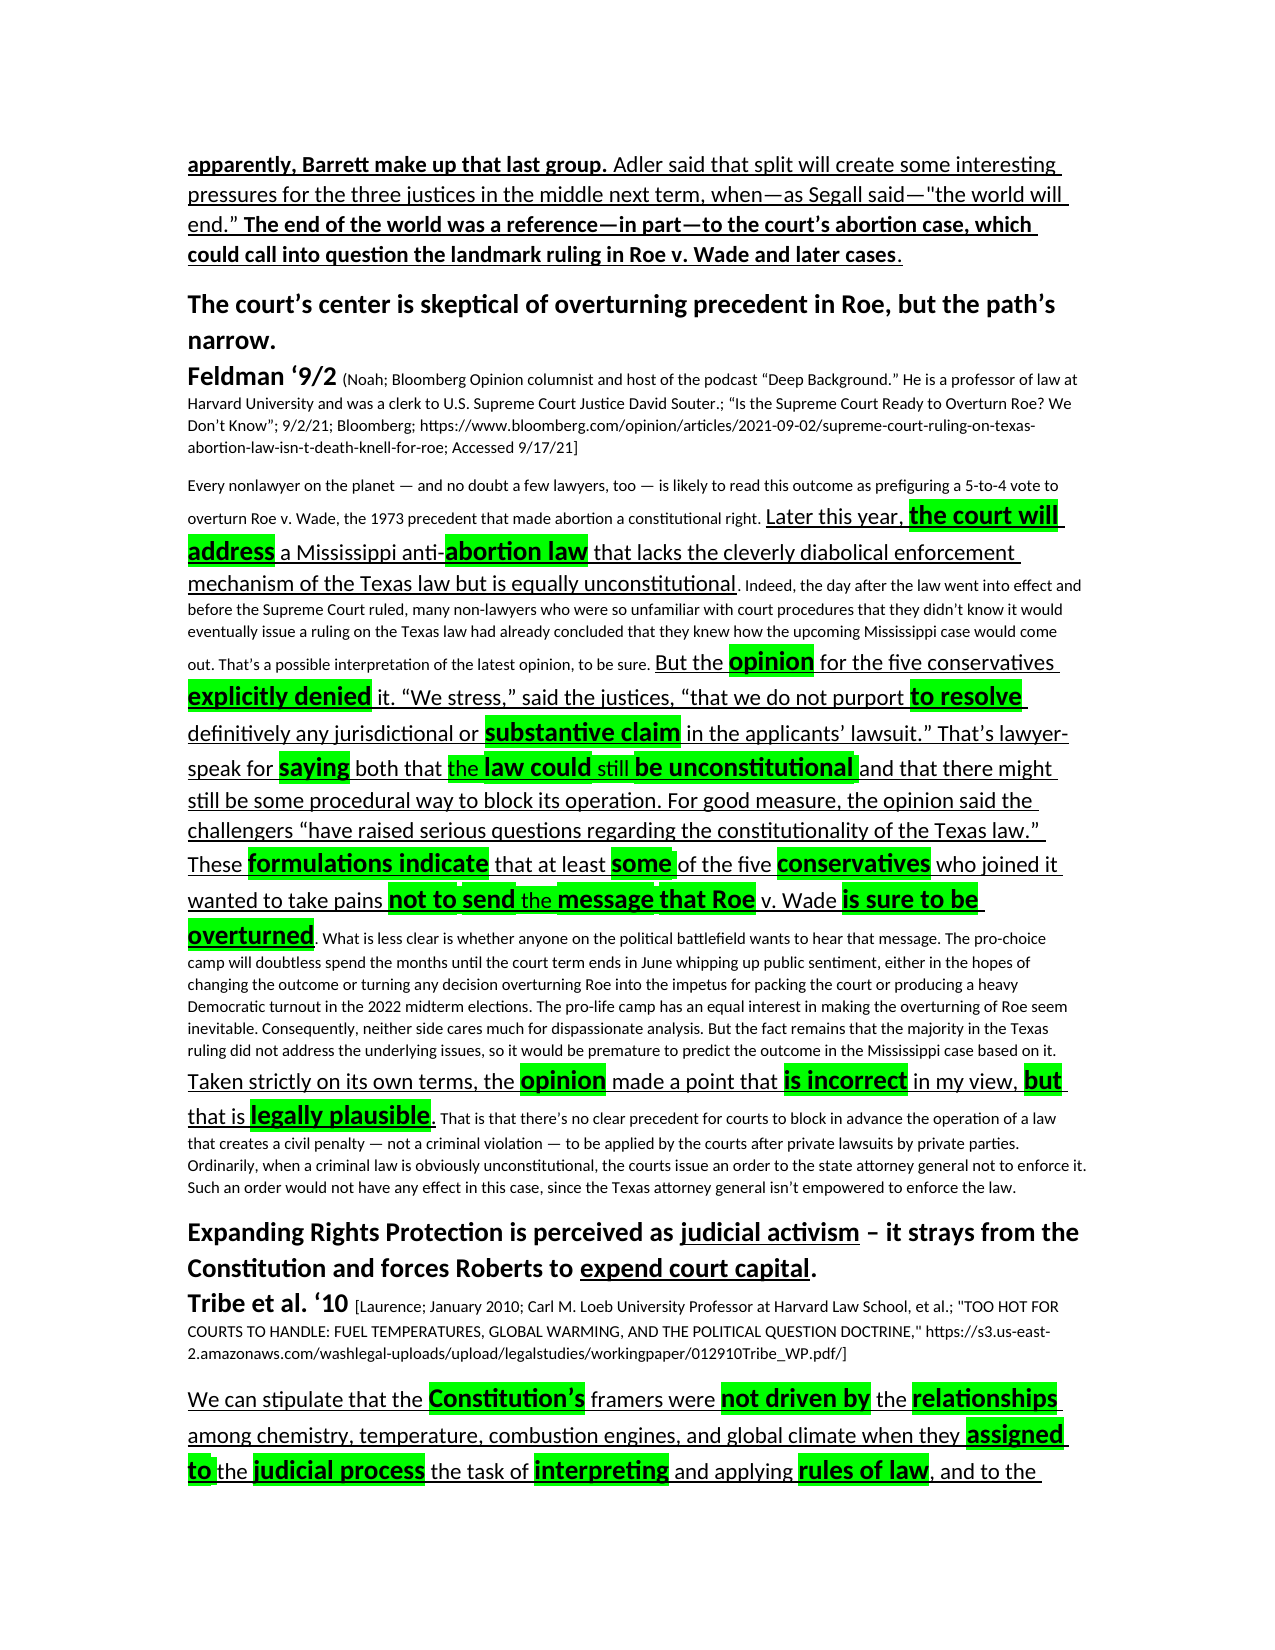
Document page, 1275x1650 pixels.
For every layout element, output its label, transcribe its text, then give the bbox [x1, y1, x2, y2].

subtitle The court’s center is skeptical of overturning precedent in Roe, but the path’s narrow. [187, 287, 1087, 356]
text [187, 1382, 1087, 1486]
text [187, 150, 1087, 269]
text Tribe et al. ‘10 [Laurence; January 2010; Carl M. Loeb University Professor at Harvard Law School, et al.; "TOO HOT FOR COURTS TO HANDLE: FUEL TEMPERATURES, GLOBAL WARMING, AND THE POLITICAL QUESTION DOCTRINE," https://s3.us-east-2.amazonaws.com/washlegal-uploads/upload/legalstudies/workingpaper/012910Tribe_WP.pdf/] [187, 1287, 1087, 1363]
text Every nonlawyer on the planet — and no doubt a few lawyers, too — is likely to read this outcome as prefiguring a 5-to-4 vote to overturn Roe v. Wade, the 1973 precedent that made abortion a constitutional right. Later this year, the court will address a Mississippi anti-abortion law that lacks the cleverly diabolical enforcement mechanism of the Texas law but is equally unconstitutional. Indeed, the day after the law went into effect and before the Supreme Court ruled, many non-lawyers who were so unfamiliar with court procedures that they didn’t know it would eventually issue a ruling on the Texas law had already concluded that they knew how the upcoming Mississippi case would come out. That’s a possible interpretation of the latest opinion, to be sure. But the opinion for the five conservatives explicitly denied it. “We stress,” said the justices, “that we do not purport to resolve definitively any jurisdictional or substantive claim in the applicants’ lawsuit.” That’s lawyer-speak for saying both that the law could still be unconstitutional and that there might still be some procedural way to block its operation. For good measure, the opinion said the challengers “have raised serious questions regarding the constitutionality of the Texas law.” These formulations indicate that at least some of the five conservatives who joined it wanted to take pains not to send the message that Roe v. Wade is sure to be overturned. What is less clear is whether anyone on the political battlefield wants to hear that message. The pro-choice camp will doubtless spend the months until the court term ends in June whipping up public sentiment, either in the hopes of changing the outcome or turning any decision overturning Roe into the impetus for packing the court or producing a heavy Democratic turnout in the 2022 midterm elections. The pro-life camp has an equal interest in making the overturning of Roe seem inevitable. Consequently, neither side cares much for dispassionate analysis. But the fact remains that the majority in the Texas ruling did not address the underlying issues, so it would be premature to predict the outcome in the Mississippi case based on it. Taken strictly on its own terms, the opinion made a point that is incorrect in my view, but that is legally plausible. That is that there’s no clear precedent for courts to block in advance the operation of a law that creates a civil penalty — not a criminal violation — to be applied by the courts after private lawsuits by private parties. Ordinarily, when a criminal law is obviously unconstitutional, the courts issue an order to the state attorney general not to enforce it. Such an order would not have any effect in this case, since the Texas attorney general isn’t empowered to enforce the law. [187, 476, 1087, 1197]
text Feldman ‘9/2 (Noah; Bloomberg Opinion columnist and host of the podcast “Deep Background.” He is a professor of law at Harvard University and was a clerk to U.S. Supreme Court Justice David Souter.; “Is the Supreme Court Ready to Overturn Roe? We Don’t Know”; 9/2/21; Bloomberg; https://www.bloomberg.com/opinion/articles/2021-09-02/supreme-court-ruling-on-texas-abortion-law-isn-t-death-knell-for-roe; Accessed 9/17/21] [187, 359, 1087, 457]
subtitle Expanding Rights Protection is perceived as judicial activism – it strays from the Constitution and forces Roberts to expend court capital. [187, 1215, 1087, 1284]
